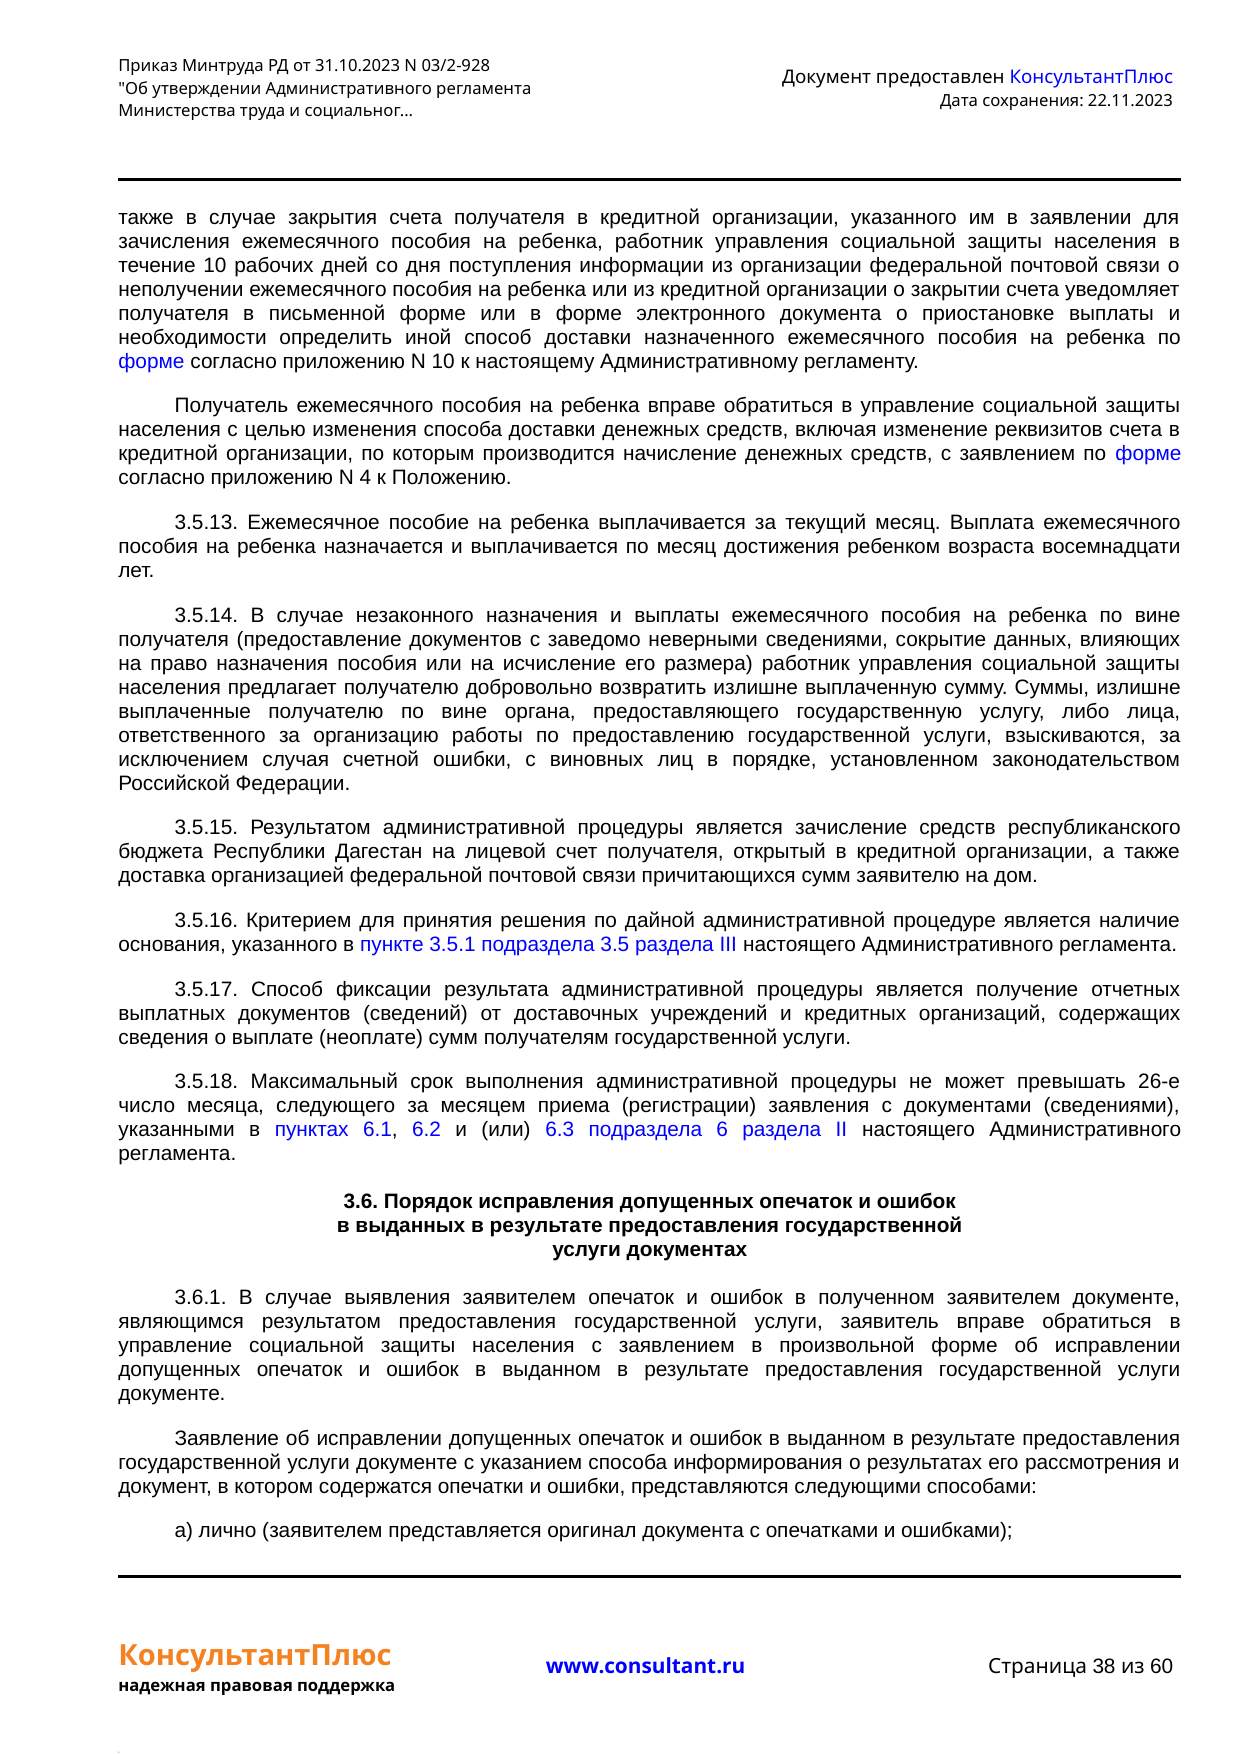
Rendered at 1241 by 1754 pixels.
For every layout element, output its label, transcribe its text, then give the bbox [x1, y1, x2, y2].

title 3.6. Порядок исправления допущенных опечаток и ошибок [118, 1189, 1181, 1213]
text Получатель ежемесячного пособия на ребенка вправе обратиться в управление социальной защиты населения с целью изменения способа доставки денежных средств, включая изменение реквизитов счета в кредитной организации, по которым производится начисление денежных средств, с заявлением по форме согласно приложению N 4 к Положению. [118, 393, 1181, 489]
title услуги документах [118, 1237, 1181, 1261]
text 3.5.17. Способ фиксации результата административной процедуры является получение отчетных выплатных документов (сведений) от доставочных учреждений и кредитных организаций, содержащих сведения о выплате (неоплате) сумм получателям государственной услуги. [118, 977, 1181, 1048]
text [118, 205, 1181, 372]
text 3.5.16. Критерием для принятия решения по дайной административной процедуре является наличие основания, указанного в пункте 3.5.1 подраздела 3.5 раздела III настоящего Административного регламента. [118, 908, 1181, 956]
text 3.5.13. Ежемесячное пособие на ребенка выплачивается за текущий месяц. Выплата ежемесячного пособия на ребенка назначается и выплачивается по месяц достижения ребенком возраста восемнадцати лет. [118, 510, 1181, 582]
text а) лично (заявителем представляется оригинал документа с опечатками и ошибками); [118, 1518, 1181, 1542]
text 3.6.1. В случае выявления заявителем опечаток и ошибок в полученном заявителем документе, являющимся результатом предоставления государственной услуги, заявитель вправе обратиться в управление социальной защиты населения с заявлением в произвольной форме об исправлении допущенных опечаток и ошибок в выданном в результате предоставления государственной услуги документе. [118, 1285, 1181, 1405]
text 3.5.18. Максимальный срок выполнения административной процедуры не может превышать 26-е число месяца, следующего за месяцем приема (регистрации) заявления с документами (сведениями), указанными в пунктах 6.1, 6.2 и (или) 6.3 подраздела 6 раздела II настоящего Административного регламента. [118, 1069, 1181, 1165]
title в выданных в результате предоставления государственной [118, 1213, 1181, 1237]
text Заявление об исправлении допущенных опечаток и ошибок в выданном в результате предоставления государственной услуги документе с указанием способа информирования о результатах его рассмотрения и документ, в котором содержатся опечатки и ошибки, представляются следующими способами: [118, 1426, 1181, 1497]
text 3.5.15. Результатом административной процедуры является зачисление средств республиканского бюджета Республики Дагестан на лицевой счет получателя, открытый в кредитной организации, а также доставка организацией федеральной почтовой связи причитающихся сумм заявителю на дом. [118, 815, 1181, 887]
text 3.5.14. В случае незаконного назначения и выплаты ежемесячного пособия на ребенка по вине получателя (предоставление документов с заведомо неверными сведениями, сокрытие данных, влияющих на право назначения пособия или на исчисление его размера) работник управления социальной защиты населения предлагает получателю добровольно возвратить излишне выплаченную сумму. Суммы, излишне выплаченные получателю по вине органа, предоставляющего государственную услугу, либо лица, ответственного за организацию работы по предоставлению государственной услуги, взыскиваются, за исключением случая счетной ошибки, с виновных лиц в порядке, установленном законодательством Российской Федерации. [118, 603, 1181, 794]
